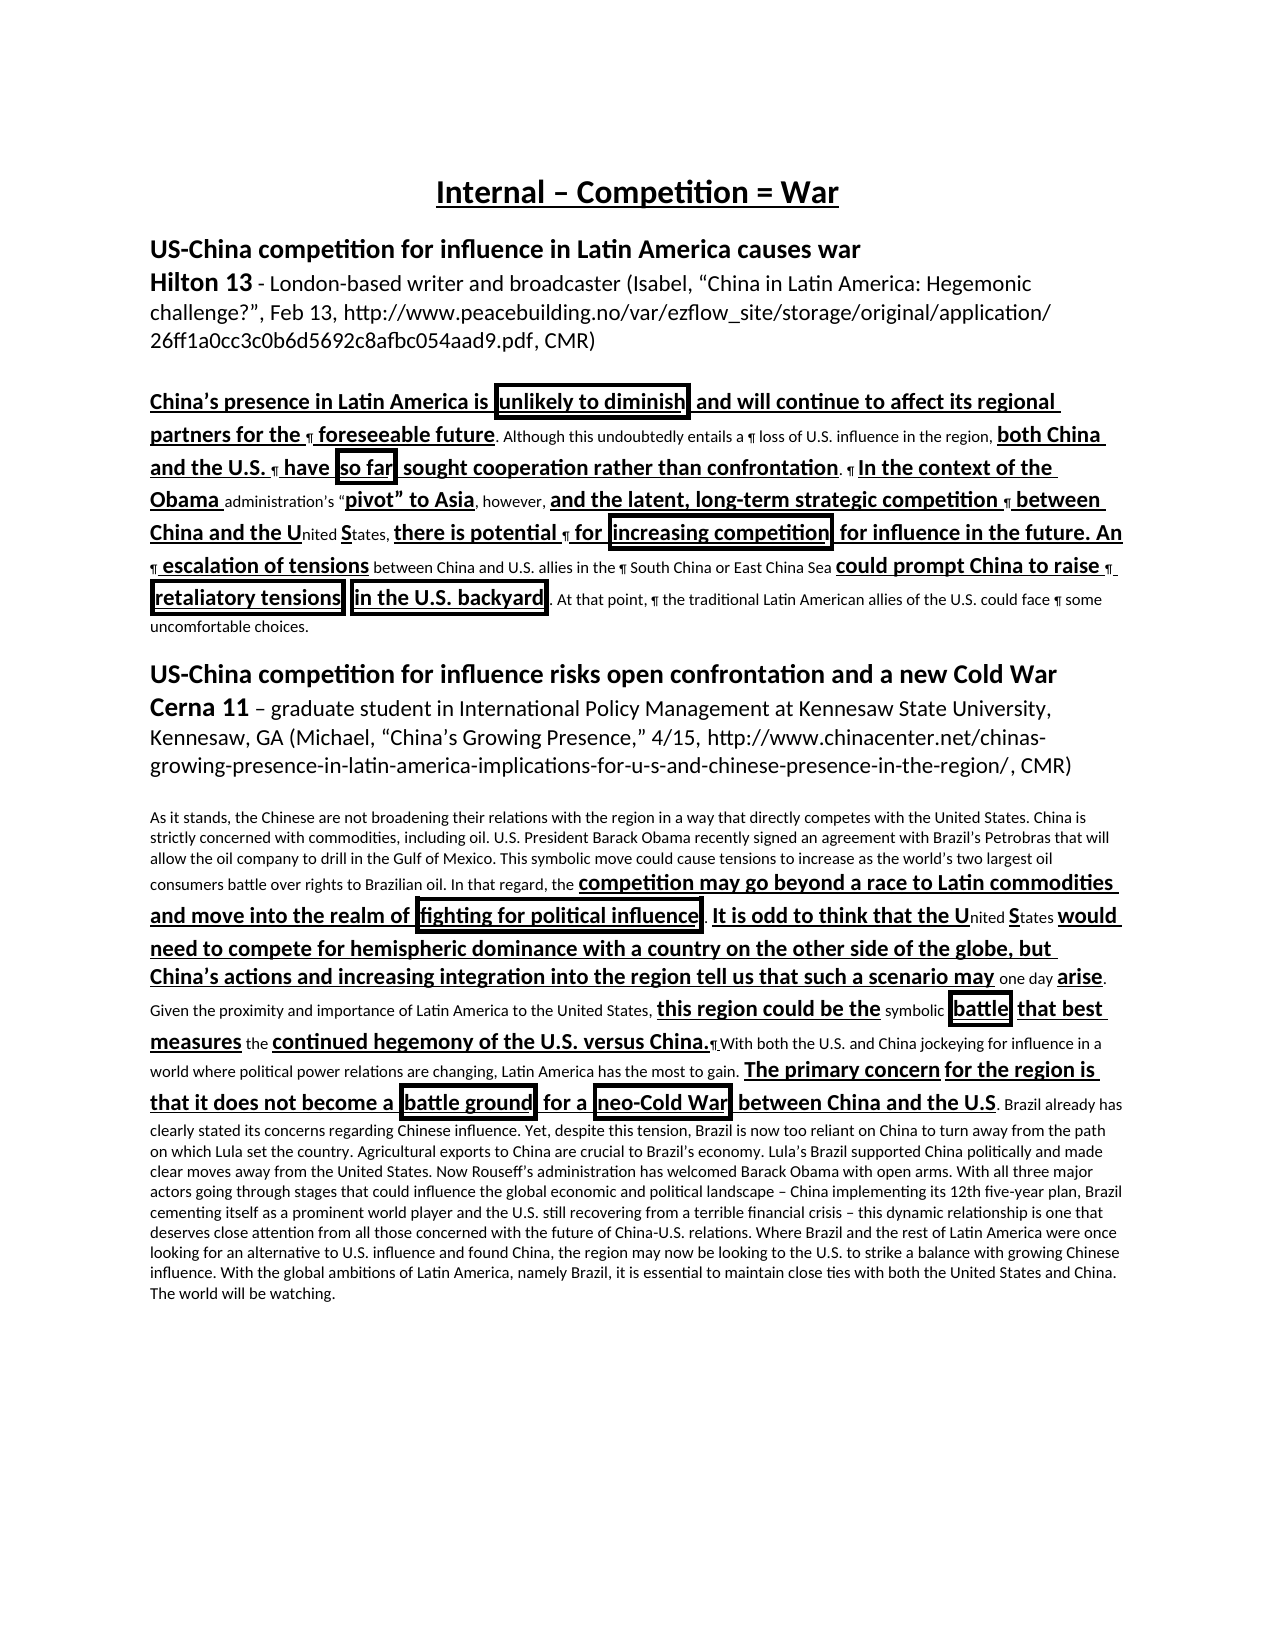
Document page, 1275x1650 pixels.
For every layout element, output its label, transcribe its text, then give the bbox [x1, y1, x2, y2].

text Cerna 11 – graduate student in International Policy Management at Kennesaw State University, Kennesaw, GA (Michael, “China’s Growing Presence,” 4/15, http://www.chinacenter.net/chinas-growing-presence-in-latin-america-implications-for-u-s-and-chinese-presence-in-the-region/, CMR) [150, 690, 1125, 779]
text China’s presence in Latin America is unlikely to diminish and will continue to affect its regional partners for the ¶ foreseeable future. Although this undoubtedly entails a ¶ loss of U.S. influence in the region, both China and the U.S. ¶ have so far sought cooperation rather than confrontation. ¶ In the context of the Obama administration’s “pivot” to Asia, however, and the latent, long-term strategic competition ¶ between China and the United States, there is potential ¶ for increasing competition for influence in the future. An ¶ escalation of tensions between China and U.S. allies in the ¶ South China or East China Sea could prompt China to raise ¶ retaliatory tensions in the U.S. backyard. At that point, ¶ the traditional Latin American allies of the U.S. could face ¶ some uncomfortable choices. [150, 382, 1125, 636]
subtitle Internal – Competition = War [150, 171, 1125, 212]
text Hilton 13 - London-based writer and broadcaster (Isabel, “China in Latin America: Hegemonic challenge?”, Feb 13, http://www.peacebuilding.no/var/ezflow_site/storage/original/application/26ff1a0cc3c0b6d5692c8afbc054aad9.pdf, CMR) [150, 265, 1125, 354]
subtitle US-China competition for influence risks open confrontation and a new Cold War [150, 657, 1125, 690]
subtitle US-China competition for influence in Latin America causes war [150, 232, 1125, 265]
text As it stands, the Chinese are not broadening their relations with the region in a way that directly competes with the United States. China is strictly concerned with commodities, including oil. U.S. President Barack Obama recently signed an agreement with Brazil’s Petrobras that will allow the oil company to drill in the Gulf of Mexico. This symbolic move could cause tensions to increase as the world’s two largest oil consumers battle over rights to Brazilian oil. In that regard, the competition may go beyond a race to Latin commodities and move into the realm of fighting for political influence. It is odd to think that the United States would need to compete for hemispheric dominance with a country on the other side of the globe, but China’s actions and increasing integration into the region tell us that such a scenario may one day arise. Given the proximity and importance of Latin America to the United States, this region could be the symbolic battle that best measures the continued hegemony of the U.S. versus China.¶ With both the U.S. and China jockeying for influence in a world where political power relations are changing, Latin America has the most to gain. The primary concern for the region is that it does not become a battle ground for a neo-Cold War between China and the U.S. Brazil already has clearly stated its concerns regarding Chinese influence. Yet, despite this tension, Brazil is now too reliant on China to turn away from the path on which Lula set the country. Agricultural exports to China are crucial to Brazil’s economy. Lula’s Brazil supported China politically and made clear moves away from the United States. Now Rouseff’s administration has welcomed Barack Obama with open arms. With all three major actors going through stages that could influence the global economic and political landscape – China implementing its 12th five-year plan, Brazil cementing itself as a prominent world player and the U.S. still recovering from a terrible financial crisis – this dynamic relationship is one that deserves close attention from all those concerned with the future of China-U.S. relations. Where Brazil and the rest of Latin America were once looking for an alternative to U.S. influence and found China, the region may now be looking to the U.S. to strike a balance with growing Chinese influence. With the global ambitions of Latin America, namely Brazil, it is essential to maintain close ties with both the United States and China. The world will be watching. [150, 807, 1125, 1303]
